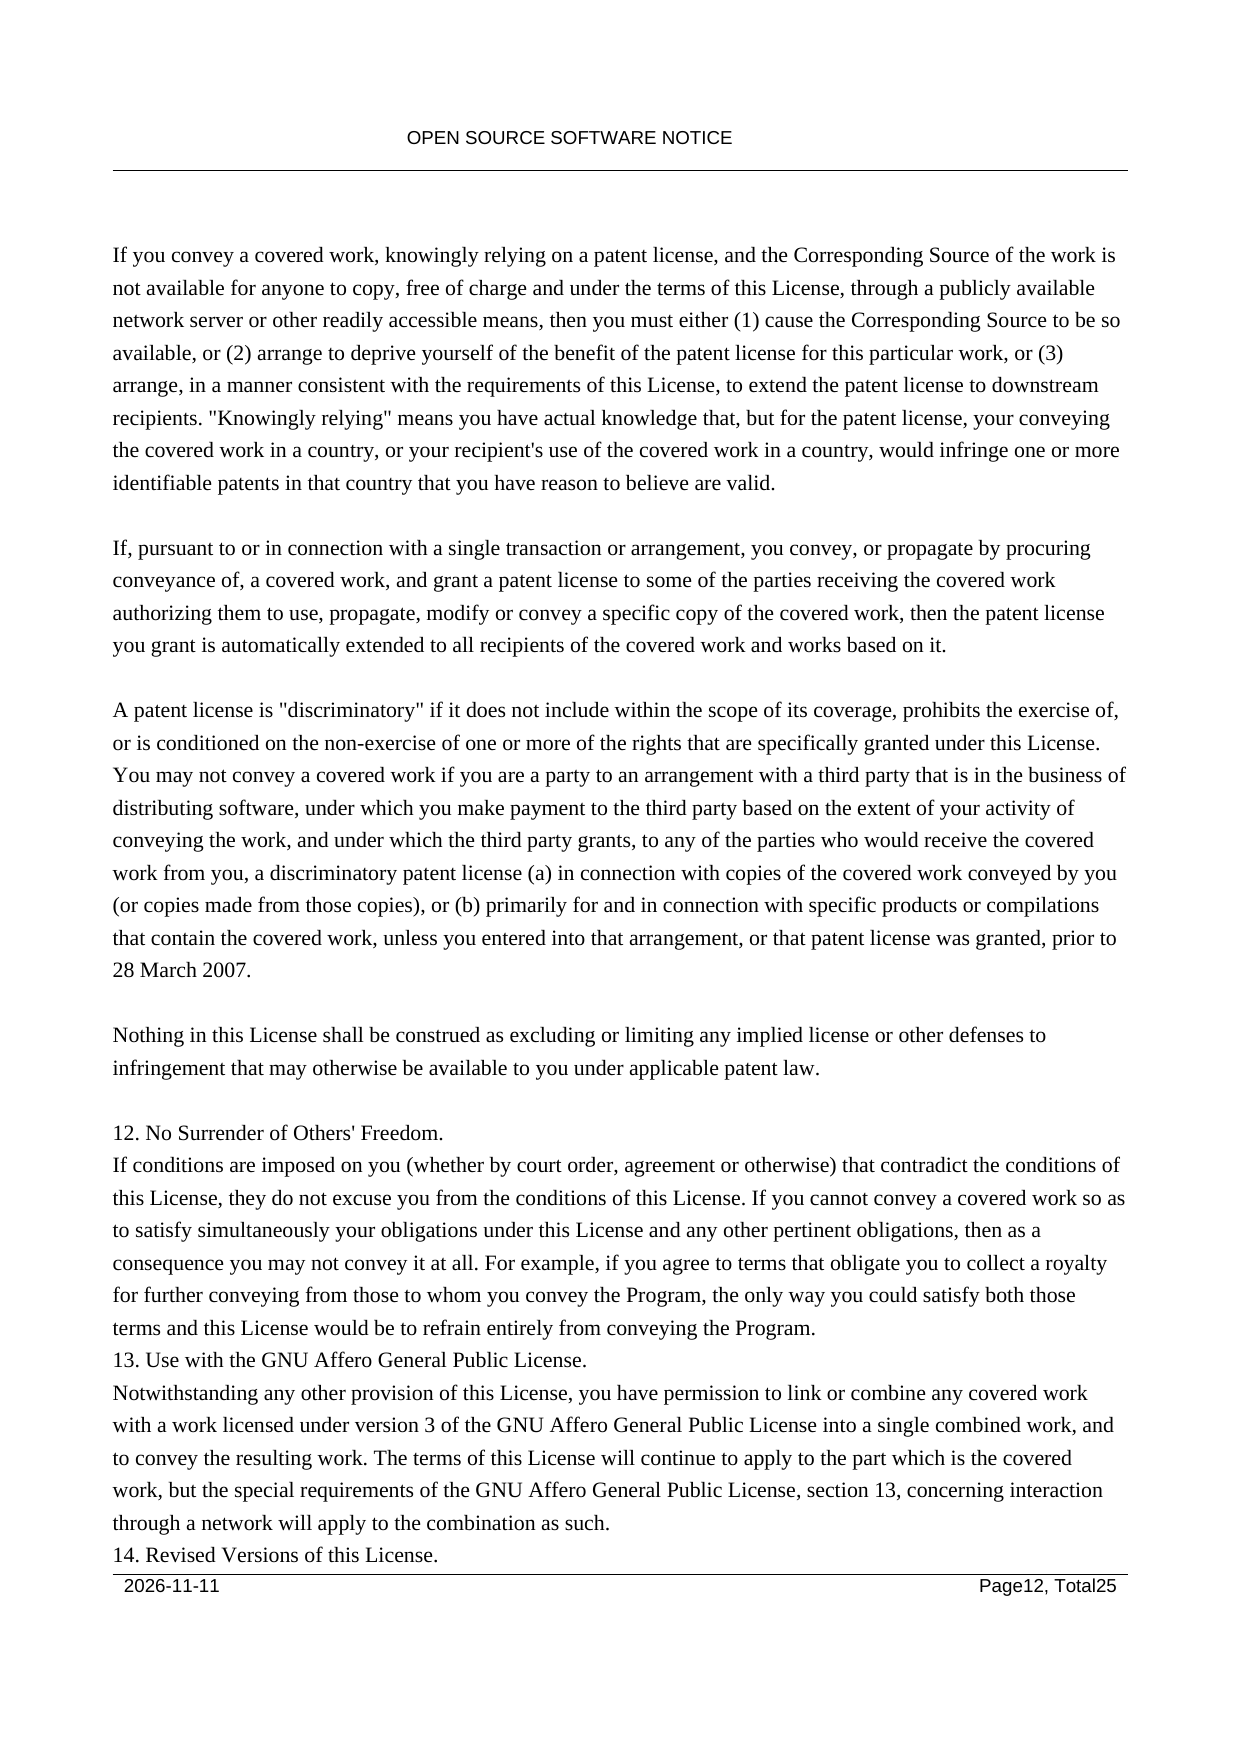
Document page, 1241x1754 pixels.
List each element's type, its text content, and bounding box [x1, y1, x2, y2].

text If you convey a covered work, knowingly relying on a patent license, and the Corresponding Source of the work is not available for anyone to copy, free of charge and under the terms of this License, through a publicly available network server or other readily accessible means, then you must either (1) cause the Corresponding Source to be so available, or (2) arrange to deprive yourself of the benefit of the patent license for this particular work, or (3) arrange, in a manner consistent with the requirements of this License, to extend the patent license to downstream recipients. "Knowingly relying" means you have actual knowledge that, but for the patent license, your conveying the covered work in a country, or your recipient's use of the covered work in a country, would infringe one or more identifiable patents in that country that you have reason to believe are valid. [112, 239, 1128, 499]
text A patent license is "discriminatory" if it does not include within the scope of its coverage, prohibits the exercise of, or is conditioned on the non-exercise of one or more of the rights that are specifically granted under this License. You may not convey a covered work if you are a party to an arrangement with a third party that is in the business of distributing software, under which you make payment to the third party based on the extent of your activity of conveying the work, and under which the third party grants, to any of the parties who would receive the covered work from you, a discriminatory patent license (a) in connection with copies of the covered work conveyed by you (or copies made from those copies), or (b) primarily for and in connection with specific products or compilations that contain the covered work, unless you entered into that arrangement, or that patent license was granted, prior to 28 March 2007. [112, 694, 1128, 986]
text 13. Use with the GNU Affero General Public License. [112, 1344, 1128, 1376]
text 12. No Surrender of Others' Freedom. [112, 1116, 1128, 1149]
text If, pursuant to or in connection with a single transaction or arrangement, you convey, or propagate by procuring conveyance of, a covered work, and grant a patent license to some of the parties receiving the covered work authorizing them to use, propagate, modify or convey a specific copy of the covered work, then the patent license you grant is automatically extended to all recipients of the covered work and works based on it. [112, 531, 1128, 661]
text Nothing in this License shall be construed as excluding or limiting any implied license or other defenses to infringement that may otherwise be available to you under applicable patent law. [112, 1019, 1128, 1084]
text Notwithstanding any other provision of this License, you have permission to link or combine any covered work with a work licensed under version 3 of the GNU Affero General Public License into a single combined work, and to convey the resulting work. The terms of this License will continue to apply to the part which is the covered work, but the special requirements of the GNU Affero General Public License, section 13, concerning interaction through a network will apply to the combination as such. [112, 1376, 1128, 1539]
text 14. Revised Versions of this License. [112, 1539, 1128, 1571]
text If conditions are imposed on you (whether by court order, agreement or otherwise) that contradict the conditions of this License, they do not excuse you from the conditions of this License. If you cannot convey a covered work so as to satisfy simultaneously your obligations under this License and any other pertinent obligations, then as a consequence you may not convey it at all. For example, if you agree to terms that obligate you to collect a royalty for further conveying from those to whom you convey the Program, the only way you could satisfy both those terms and this License would be to refrain entirely from conveying the Program. [112, 1149, 1128, 1344]
